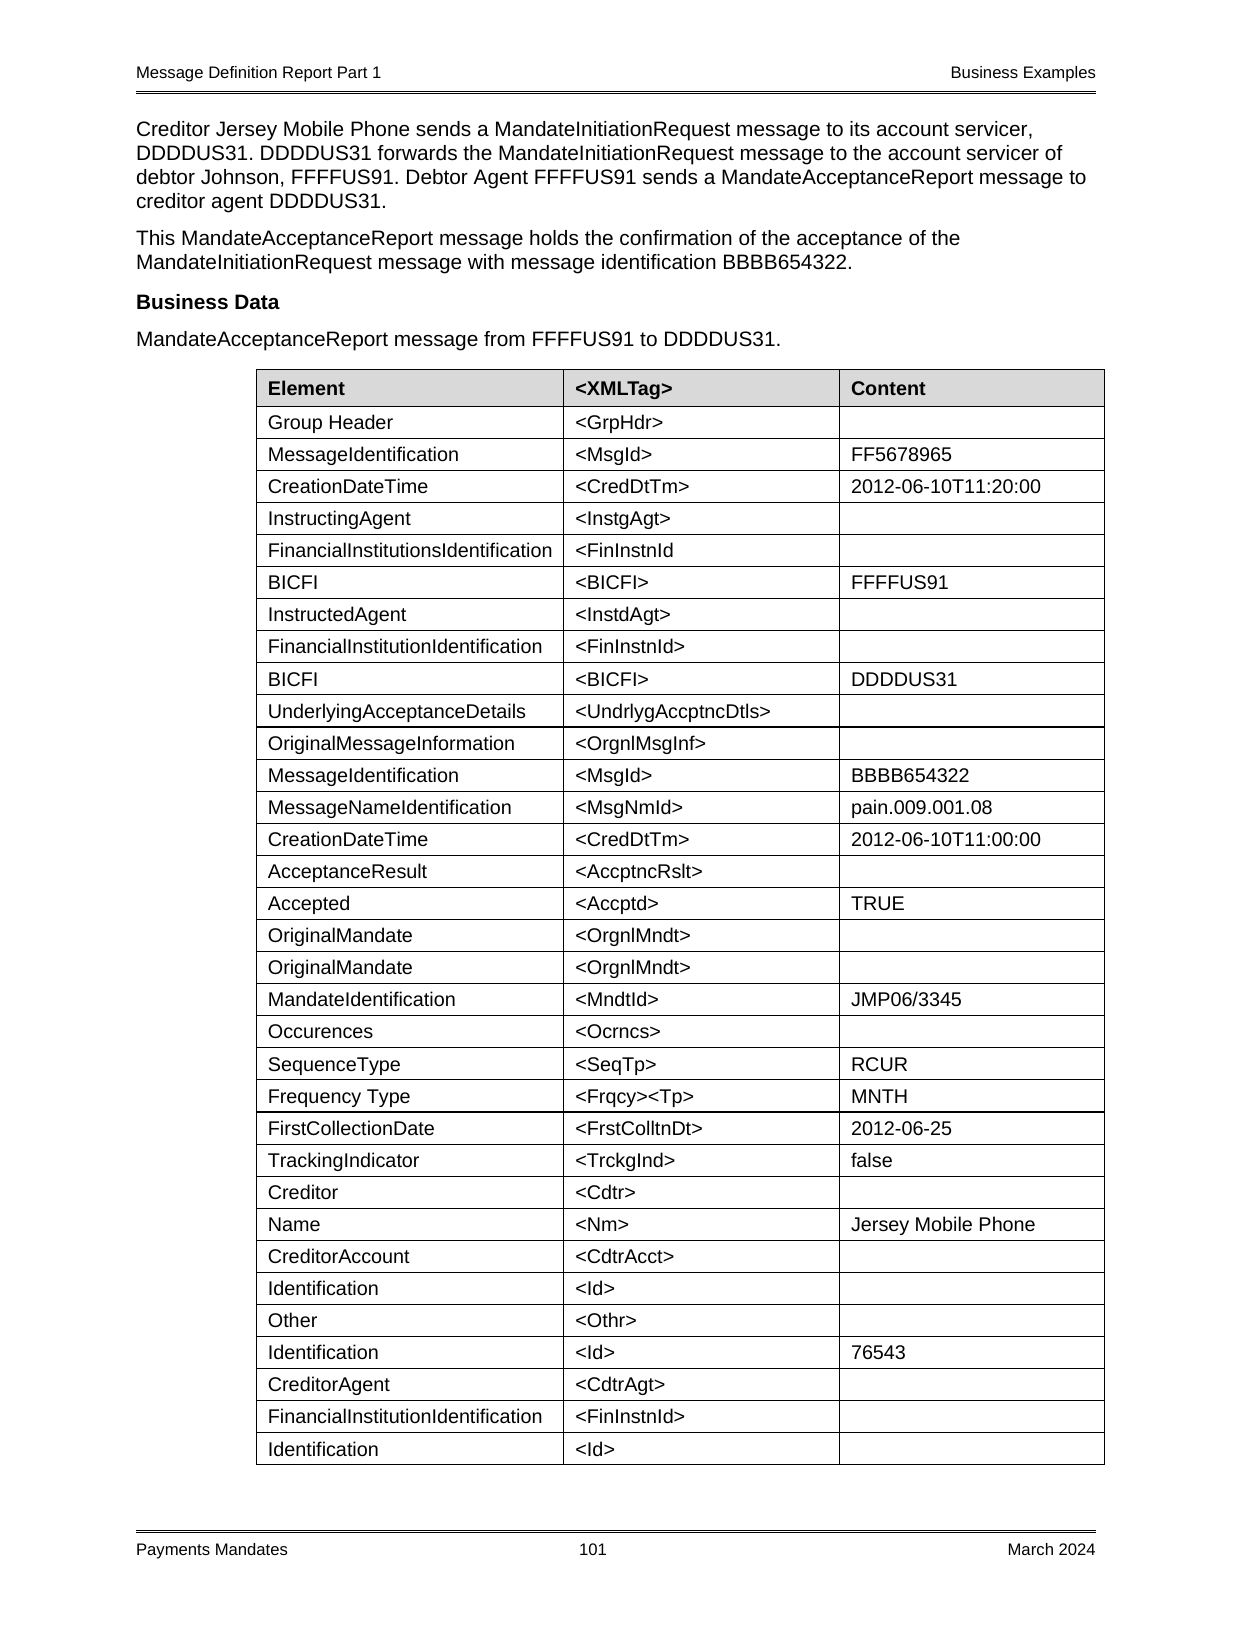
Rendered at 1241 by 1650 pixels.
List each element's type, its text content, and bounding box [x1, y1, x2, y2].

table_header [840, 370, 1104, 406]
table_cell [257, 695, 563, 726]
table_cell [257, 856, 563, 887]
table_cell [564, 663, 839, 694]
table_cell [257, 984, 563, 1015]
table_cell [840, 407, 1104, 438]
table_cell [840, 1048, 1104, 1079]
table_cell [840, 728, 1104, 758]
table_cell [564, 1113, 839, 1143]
text Business Data [136, 290, 1104, 314]
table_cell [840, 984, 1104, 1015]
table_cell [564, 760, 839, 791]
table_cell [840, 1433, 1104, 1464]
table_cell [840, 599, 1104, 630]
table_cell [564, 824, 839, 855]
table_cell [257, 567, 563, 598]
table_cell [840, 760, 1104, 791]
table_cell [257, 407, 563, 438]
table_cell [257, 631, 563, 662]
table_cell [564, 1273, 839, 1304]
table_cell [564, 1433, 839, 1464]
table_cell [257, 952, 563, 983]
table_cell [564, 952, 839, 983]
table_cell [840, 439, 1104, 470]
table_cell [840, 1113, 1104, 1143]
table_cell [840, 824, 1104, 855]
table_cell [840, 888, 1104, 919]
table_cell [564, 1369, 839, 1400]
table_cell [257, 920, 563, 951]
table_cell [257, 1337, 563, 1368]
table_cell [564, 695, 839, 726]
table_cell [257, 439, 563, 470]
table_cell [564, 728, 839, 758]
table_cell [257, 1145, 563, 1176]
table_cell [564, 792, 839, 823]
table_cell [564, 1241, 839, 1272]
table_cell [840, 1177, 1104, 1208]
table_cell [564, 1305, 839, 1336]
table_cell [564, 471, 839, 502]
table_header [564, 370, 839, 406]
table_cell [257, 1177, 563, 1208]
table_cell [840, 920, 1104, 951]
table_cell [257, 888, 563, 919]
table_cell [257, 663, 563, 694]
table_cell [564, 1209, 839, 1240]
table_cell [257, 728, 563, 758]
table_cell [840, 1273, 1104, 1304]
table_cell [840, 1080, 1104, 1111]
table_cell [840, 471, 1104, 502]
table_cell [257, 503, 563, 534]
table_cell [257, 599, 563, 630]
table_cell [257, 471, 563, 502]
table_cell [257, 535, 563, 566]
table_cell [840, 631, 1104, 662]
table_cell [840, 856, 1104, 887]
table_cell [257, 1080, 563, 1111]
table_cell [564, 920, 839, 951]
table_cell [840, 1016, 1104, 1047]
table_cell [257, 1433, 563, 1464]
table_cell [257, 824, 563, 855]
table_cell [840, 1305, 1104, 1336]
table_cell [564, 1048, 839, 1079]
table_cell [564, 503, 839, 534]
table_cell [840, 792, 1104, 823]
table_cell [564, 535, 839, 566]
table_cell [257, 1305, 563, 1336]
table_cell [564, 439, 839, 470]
text This MandateAcceptanceReport message holds the confirmation of the acceptance of the MandateInitiationRequest message with message identification BBBB654322. [136, 226, 1104, 273]
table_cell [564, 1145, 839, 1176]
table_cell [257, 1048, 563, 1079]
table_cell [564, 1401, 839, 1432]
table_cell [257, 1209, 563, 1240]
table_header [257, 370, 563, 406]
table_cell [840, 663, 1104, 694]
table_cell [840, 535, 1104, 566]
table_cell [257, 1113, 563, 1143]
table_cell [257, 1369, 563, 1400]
text MandateAcceptanceReport message from FFFFUS91 to DDDDUS31. [136, 327, 1104, 351]
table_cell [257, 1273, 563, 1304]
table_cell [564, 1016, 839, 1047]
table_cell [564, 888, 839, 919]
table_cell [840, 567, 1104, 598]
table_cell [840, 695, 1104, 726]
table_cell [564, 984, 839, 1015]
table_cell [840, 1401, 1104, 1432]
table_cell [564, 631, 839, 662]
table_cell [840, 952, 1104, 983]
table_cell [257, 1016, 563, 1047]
text Creditor Jersey Mobile Phone sends a MandateInitiationRequest message to its account servicer, DDDDUS31. DDDDUS31 forwards the MandateInitiationRequest message to the account servicer of debtor Johnson, FFFFUS91. Debtor Agent FFFFUS91 sends a MandateAcceptanceReport message to creditor agent DDDDUS31. [136, 117, 1104, 213]
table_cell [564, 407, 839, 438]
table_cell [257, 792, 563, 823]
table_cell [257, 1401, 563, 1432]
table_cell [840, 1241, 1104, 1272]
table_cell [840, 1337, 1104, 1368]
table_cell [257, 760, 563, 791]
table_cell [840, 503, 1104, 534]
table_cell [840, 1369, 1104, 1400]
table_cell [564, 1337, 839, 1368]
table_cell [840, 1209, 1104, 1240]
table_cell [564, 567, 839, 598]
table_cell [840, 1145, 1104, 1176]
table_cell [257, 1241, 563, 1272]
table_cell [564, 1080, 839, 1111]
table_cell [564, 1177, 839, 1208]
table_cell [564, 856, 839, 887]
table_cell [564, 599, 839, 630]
